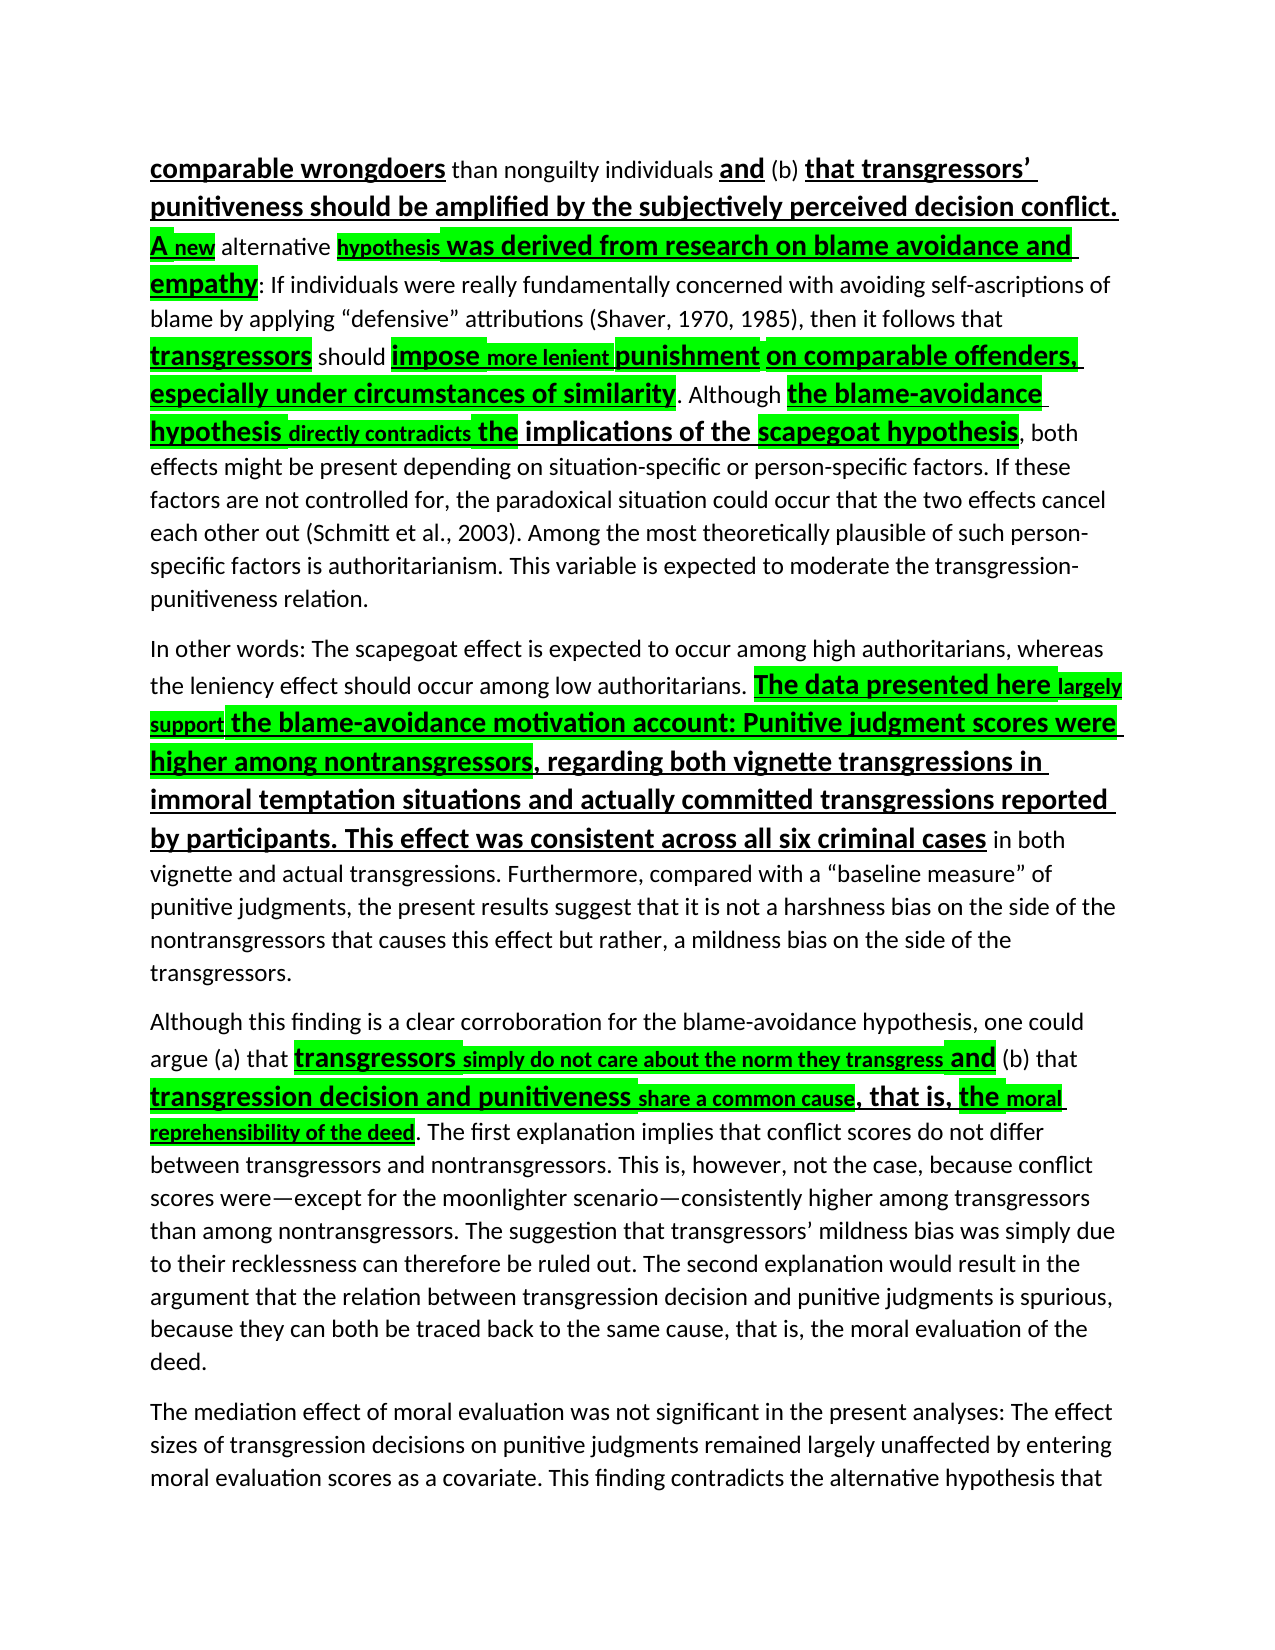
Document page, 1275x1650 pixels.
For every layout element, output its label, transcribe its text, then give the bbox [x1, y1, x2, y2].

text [150, 150, 1125, 614]
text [150, 1396, 1125, 1492]
text Although this finding is a clear corroboration for the blame-avoidance hypothesis, one could argue (a) that transgressors simply do not care about the norm they transgress and (b) that transgression decision and punitiveness share a common cause, that is, the moral reprehensibility of the deed. The first explanation implies that conflict scores do not differ between transgressors and nontransgressors. This is, however, not the case, because conflict scores were—except for the moonlighter scenario—consistently higher among transgressors than among nontransgressors. The suggestion that transgressors’ mildness bias was simply due to their recklessness can therefore be ruled out. The second explanation would result in the argument that the relation between transgression decision and punitive judgments is spurious, because they can both be traced back to the same cause, that is, the moral evaluation of the deed. [150, 1006, 1125, 1377]
text In other words: The scapegoat effect is expected to occur among high authoritarians, whereas the leniency effect should occur among low authoritarians. The data presented here largely support the blame-avoidance motivation account: Punitive judgment scores were higher among nontransgressors, regarding both vignette transgressions in immoral temptation situations and actually committed transgressions reported by participants. This effect was consistent across all six criminal cases in both vignette and actual transgressions. Furthermore, compared with a “baseline measure” of punitive judgments, the present results suggest that it is not a harshness bias on the side of the nontransgressors that causes this effect but rather, a mildness bias on the side of the transgressors. [150, 633, 1125, 987]
